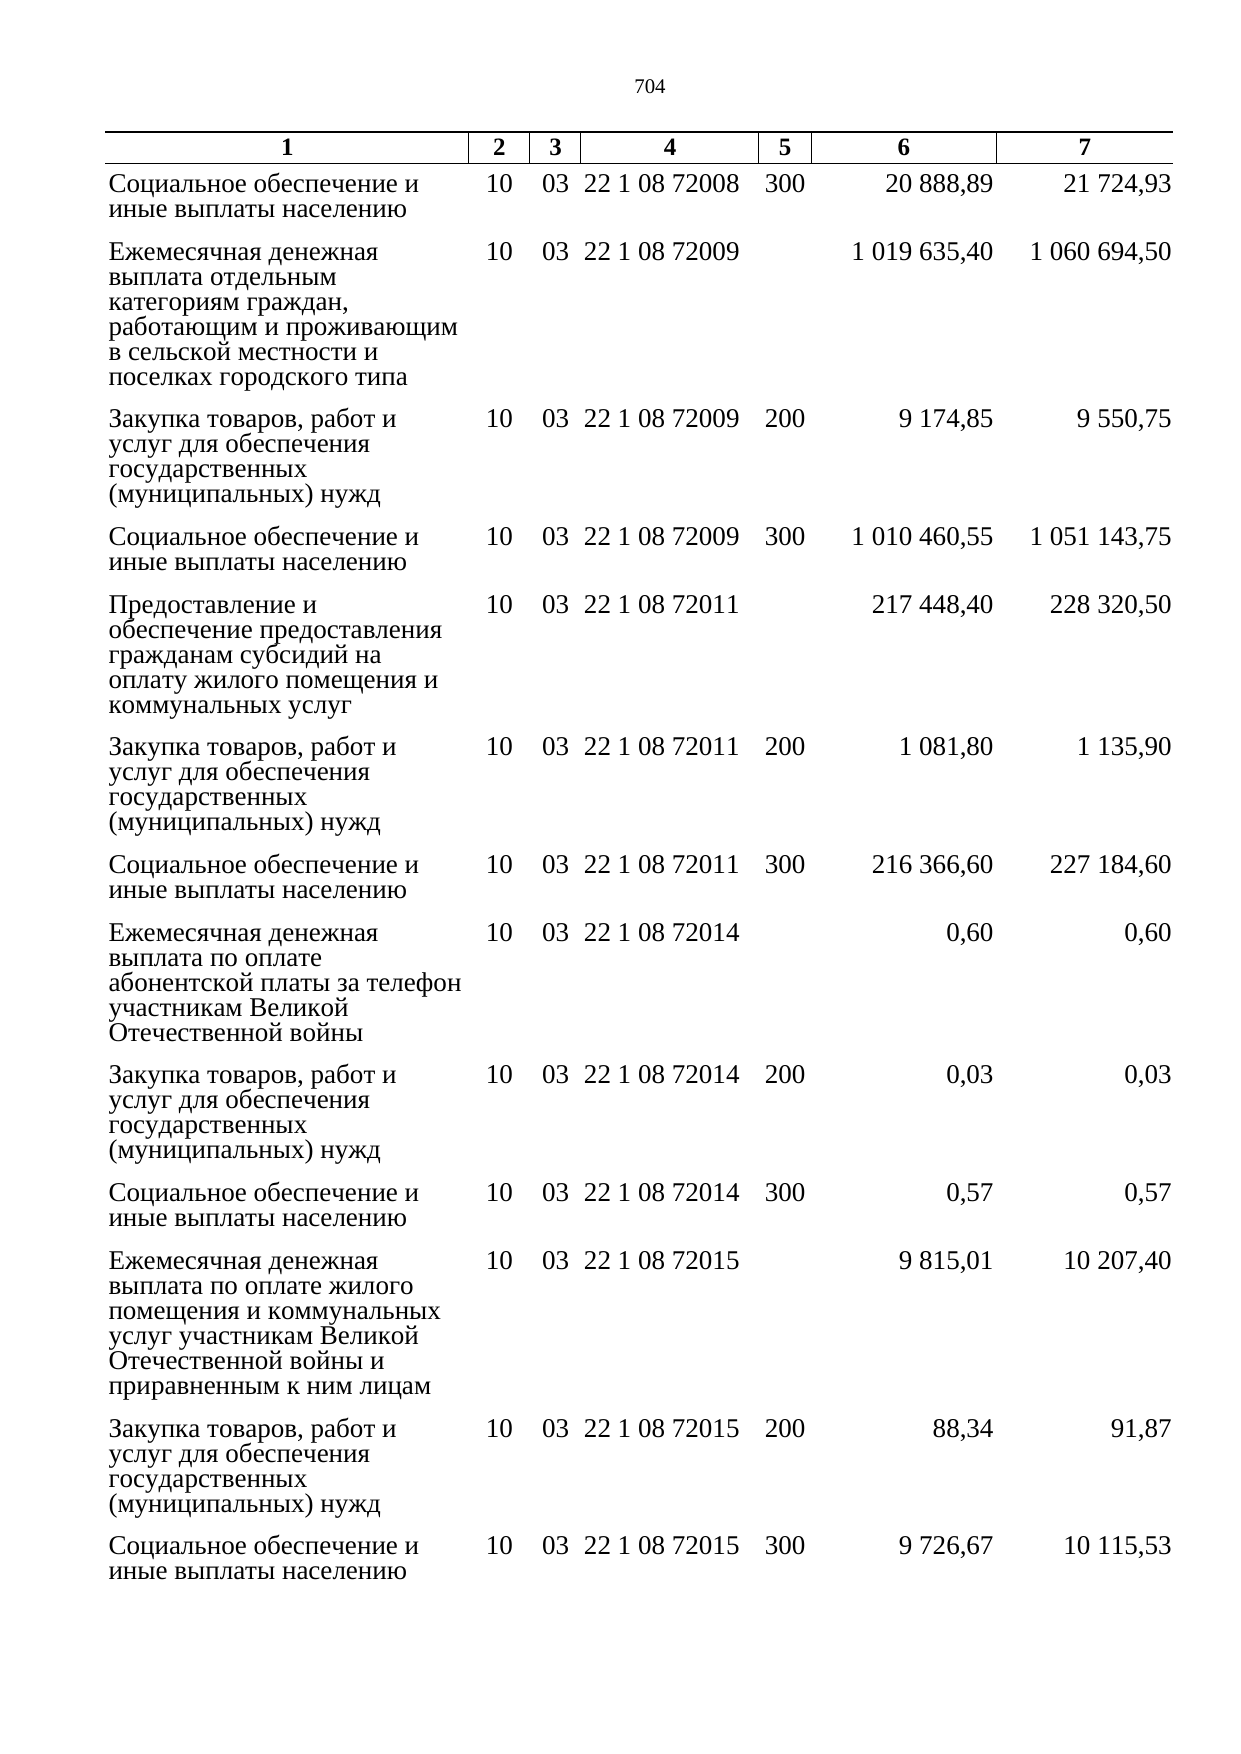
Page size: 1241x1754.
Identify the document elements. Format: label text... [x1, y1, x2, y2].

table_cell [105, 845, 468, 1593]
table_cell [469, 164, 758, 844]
table_header 2 [469, 133, 529, 163]
table_header 1 [105, 133, 468, 163]
table_header 7 [997, 133, 1173, 163]
table_header 4 [581, 133, 758, 163]
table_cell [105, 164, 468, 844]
table_header 5 [759, 133, 811, 163]
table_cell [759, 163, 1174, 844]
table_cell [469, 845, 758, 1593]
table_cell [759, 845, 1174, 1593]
table_header 6 [812, 133, 996, 163]
table_header 3 [530, 133, 580, 163]
